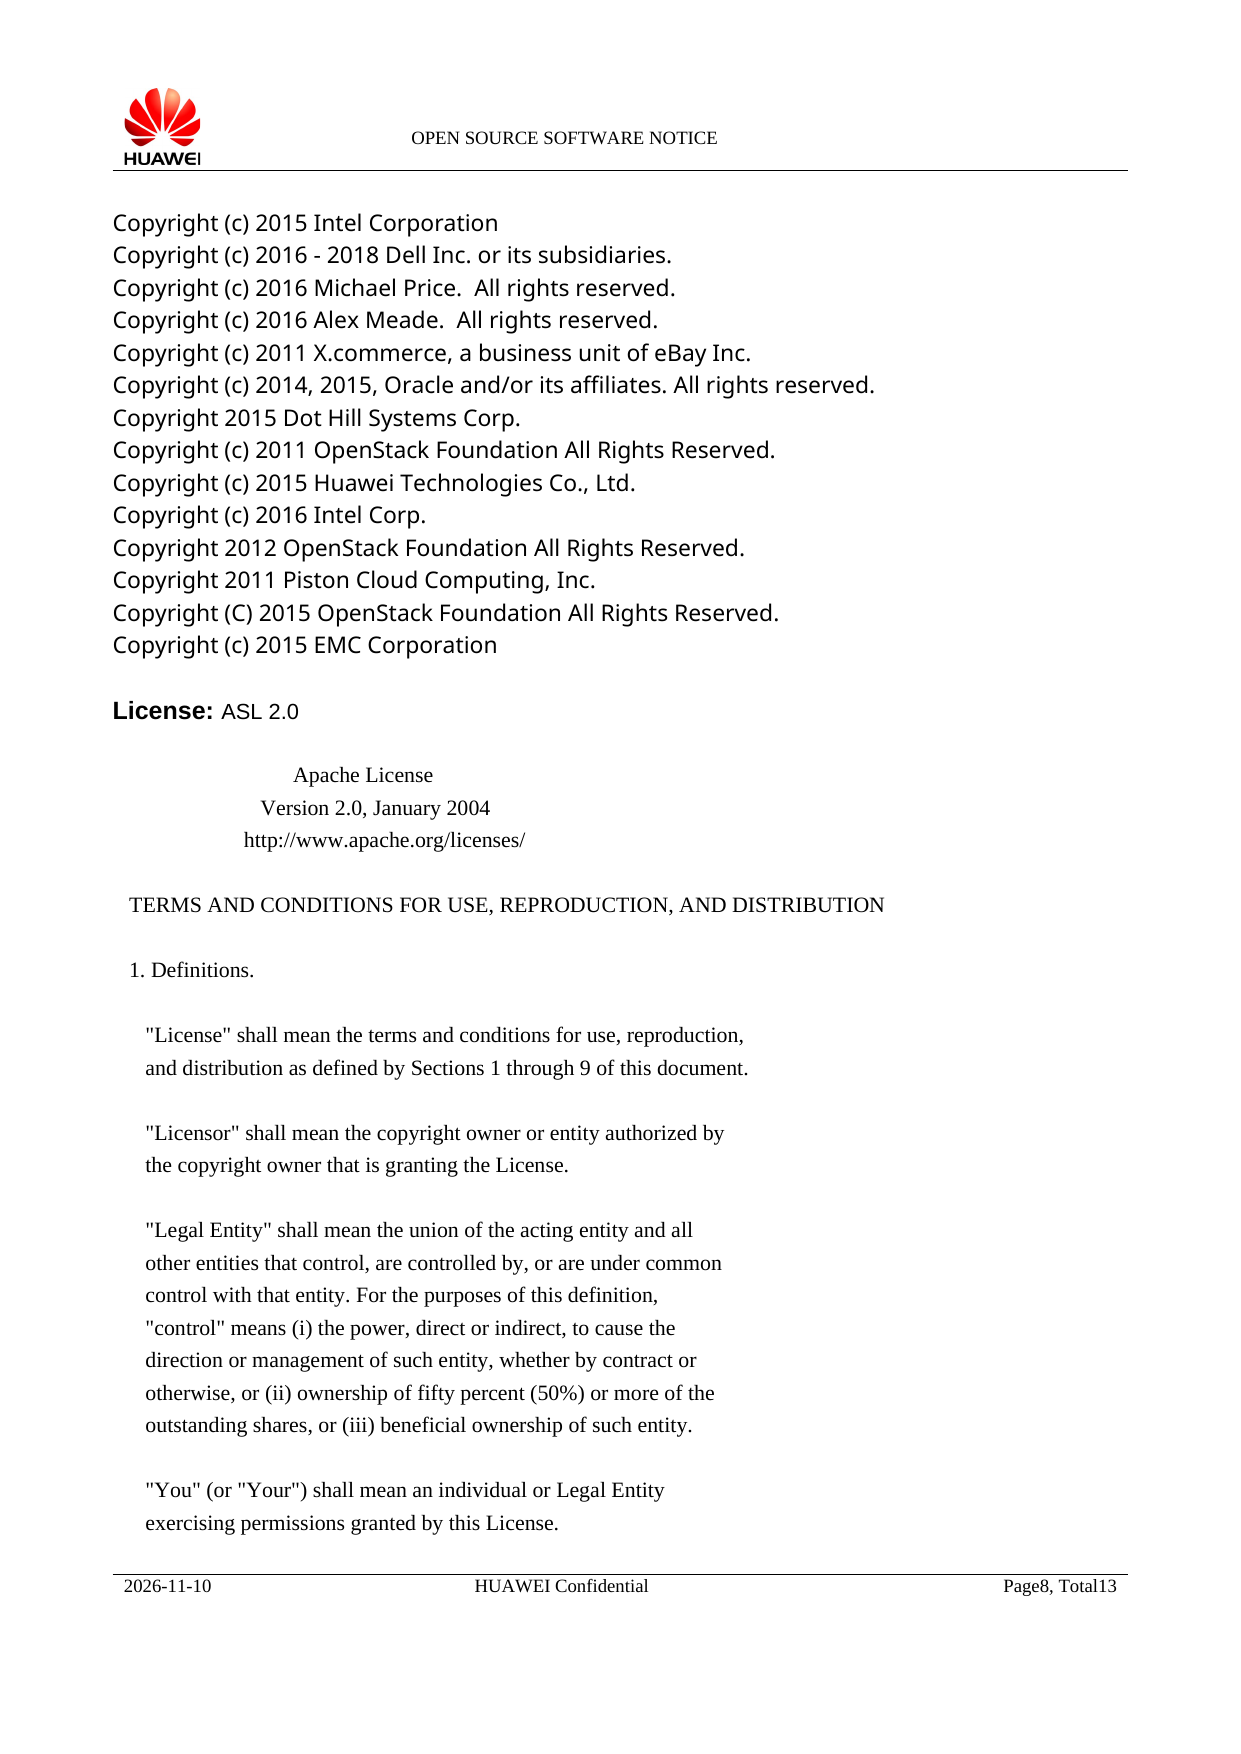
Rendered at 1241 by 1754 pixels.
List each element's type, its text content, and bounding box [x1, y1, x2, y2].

text License: ASL 2.0 [112, 694, 1128, 726]
picture [124, 88, 201, 165]
